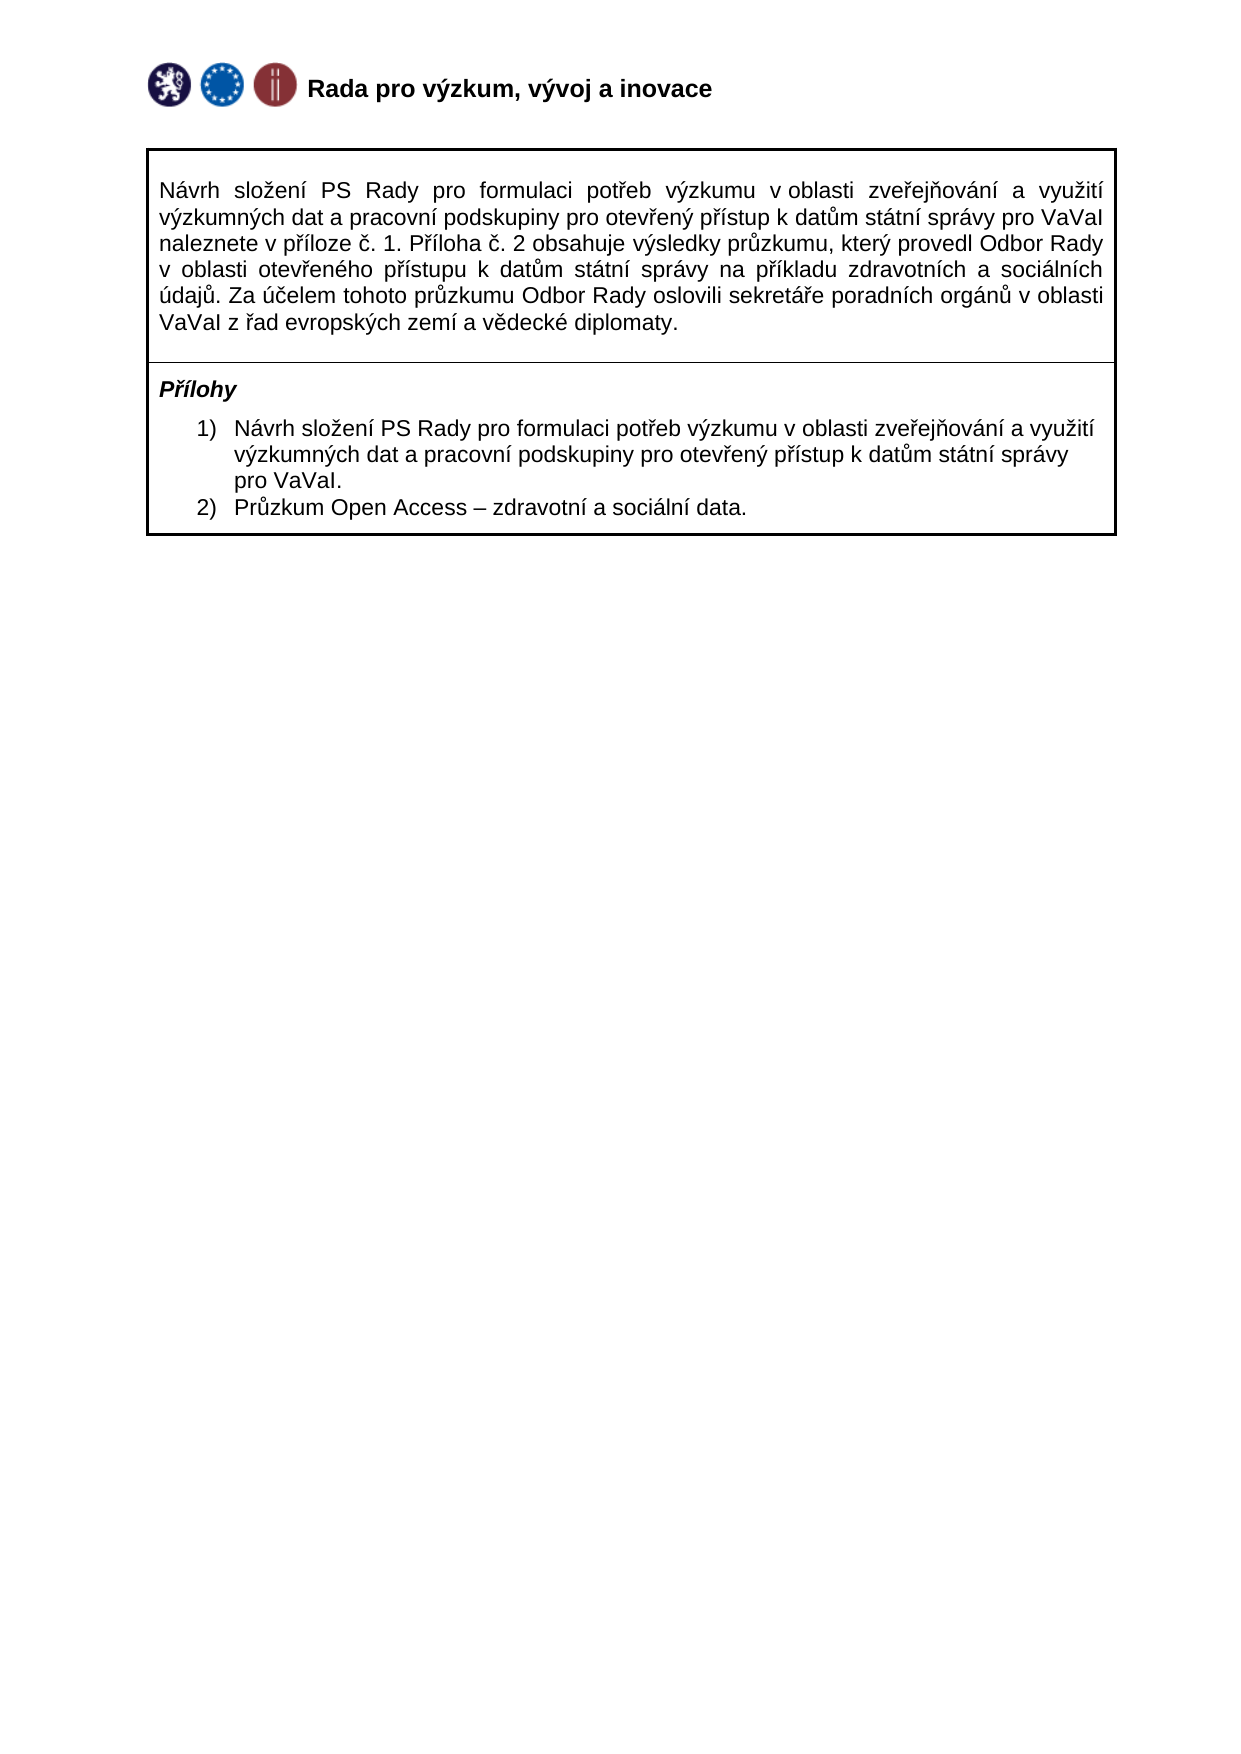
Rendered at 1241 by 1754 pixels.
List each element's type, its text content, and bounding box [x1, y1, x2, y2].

picture [147, 62, 298, 108]
table_cell Přílohy Návrh složení PS Rady pro formulaci potřeb výzkumu v oblasti zveřejňování a využití výzkumných dat a pracovní podskupiny pro otevřený přístup k datům státní správy pro VaVaI. Průzkum Open Access – zdravotní a sociální data. [149, 363, 1114, 532]
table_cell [149, 151, 1114, 362]
